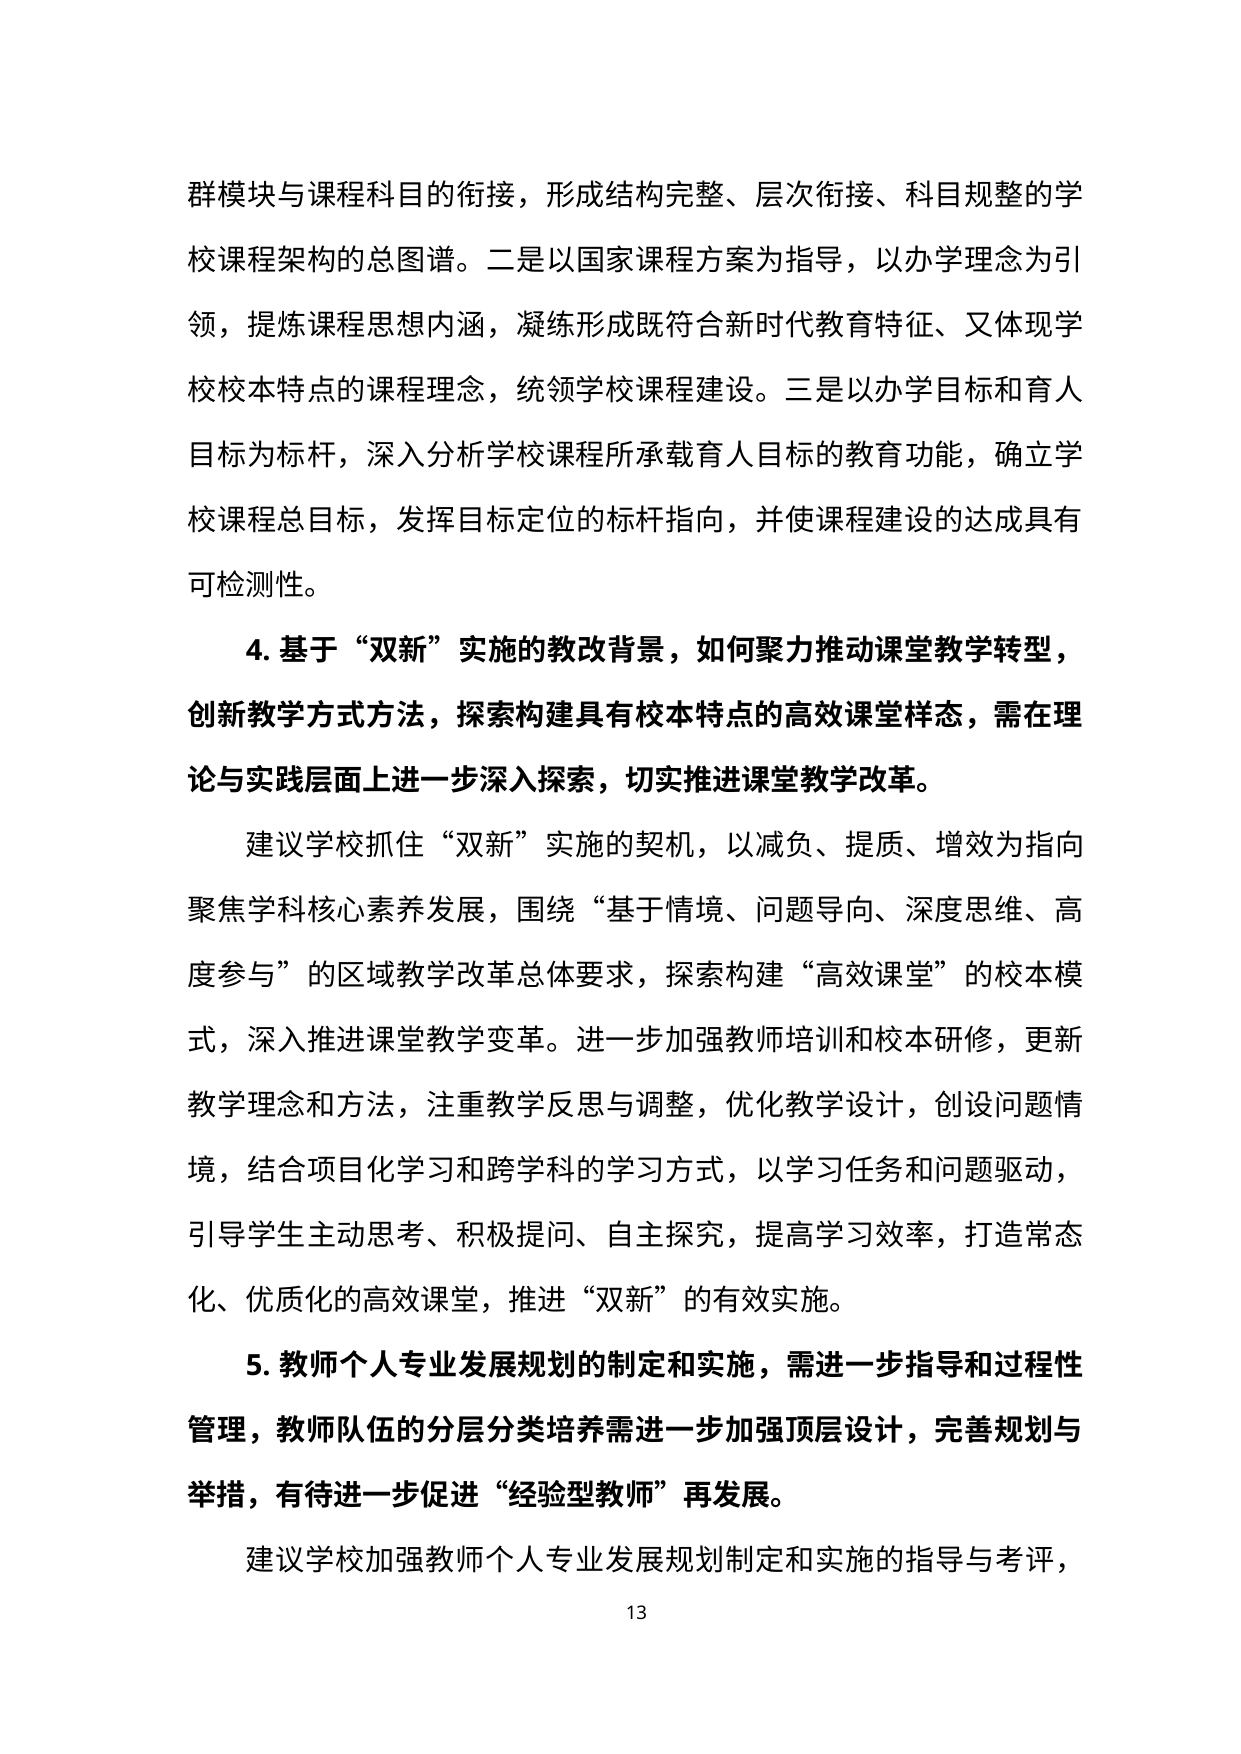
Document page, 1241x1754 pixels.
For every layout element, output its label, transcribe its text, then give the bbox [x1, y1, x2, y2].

text 5. 教师个人专业发展规划的制定和实施，需进一步指导和过程性管理，教师队伍的分层分类培养需进一步加强顶层设计，完善规划与举措，有待进一步促进“经验型教师”再发展。 [187, 1330, 1085, 1525]
text 4. 基于“双新”实施的教改背景，如何聚力推动课堂教学转型，创新教学方式方法，探索构建具有校本特点的高效课堂样态，需在理论与实践层面上进一步深入探索，切实推进课堂教学改革。 [187, 615, 1085, 810]
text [187, 160, 1085, 615]
text 建议学校抓住“双新”实施的契机，以减负、提质、增效为指向，聚焦学科核心素养发展，围绕“基于情境、问题导向、深度思维、高度参与”的区域教学改革总体要求，探索构建“高效课堂”的校本模式，深入推进课堂教学变革。进一步加强教师培训和校本研修，更新教学理念和方法，注重教学反思与调整，优化教学设计，创设问题情境，结合项目化学习和跨学科的学习方式，以学习任务和问题驱动，引导学生主动思考、积极提问、自主探究，提高学习效率，打造常态化、优质化的高效课堂，推进“双新”的有效实施。 [187, 810, 1085, 1330]
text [187, 1525, 1085, 1590]
